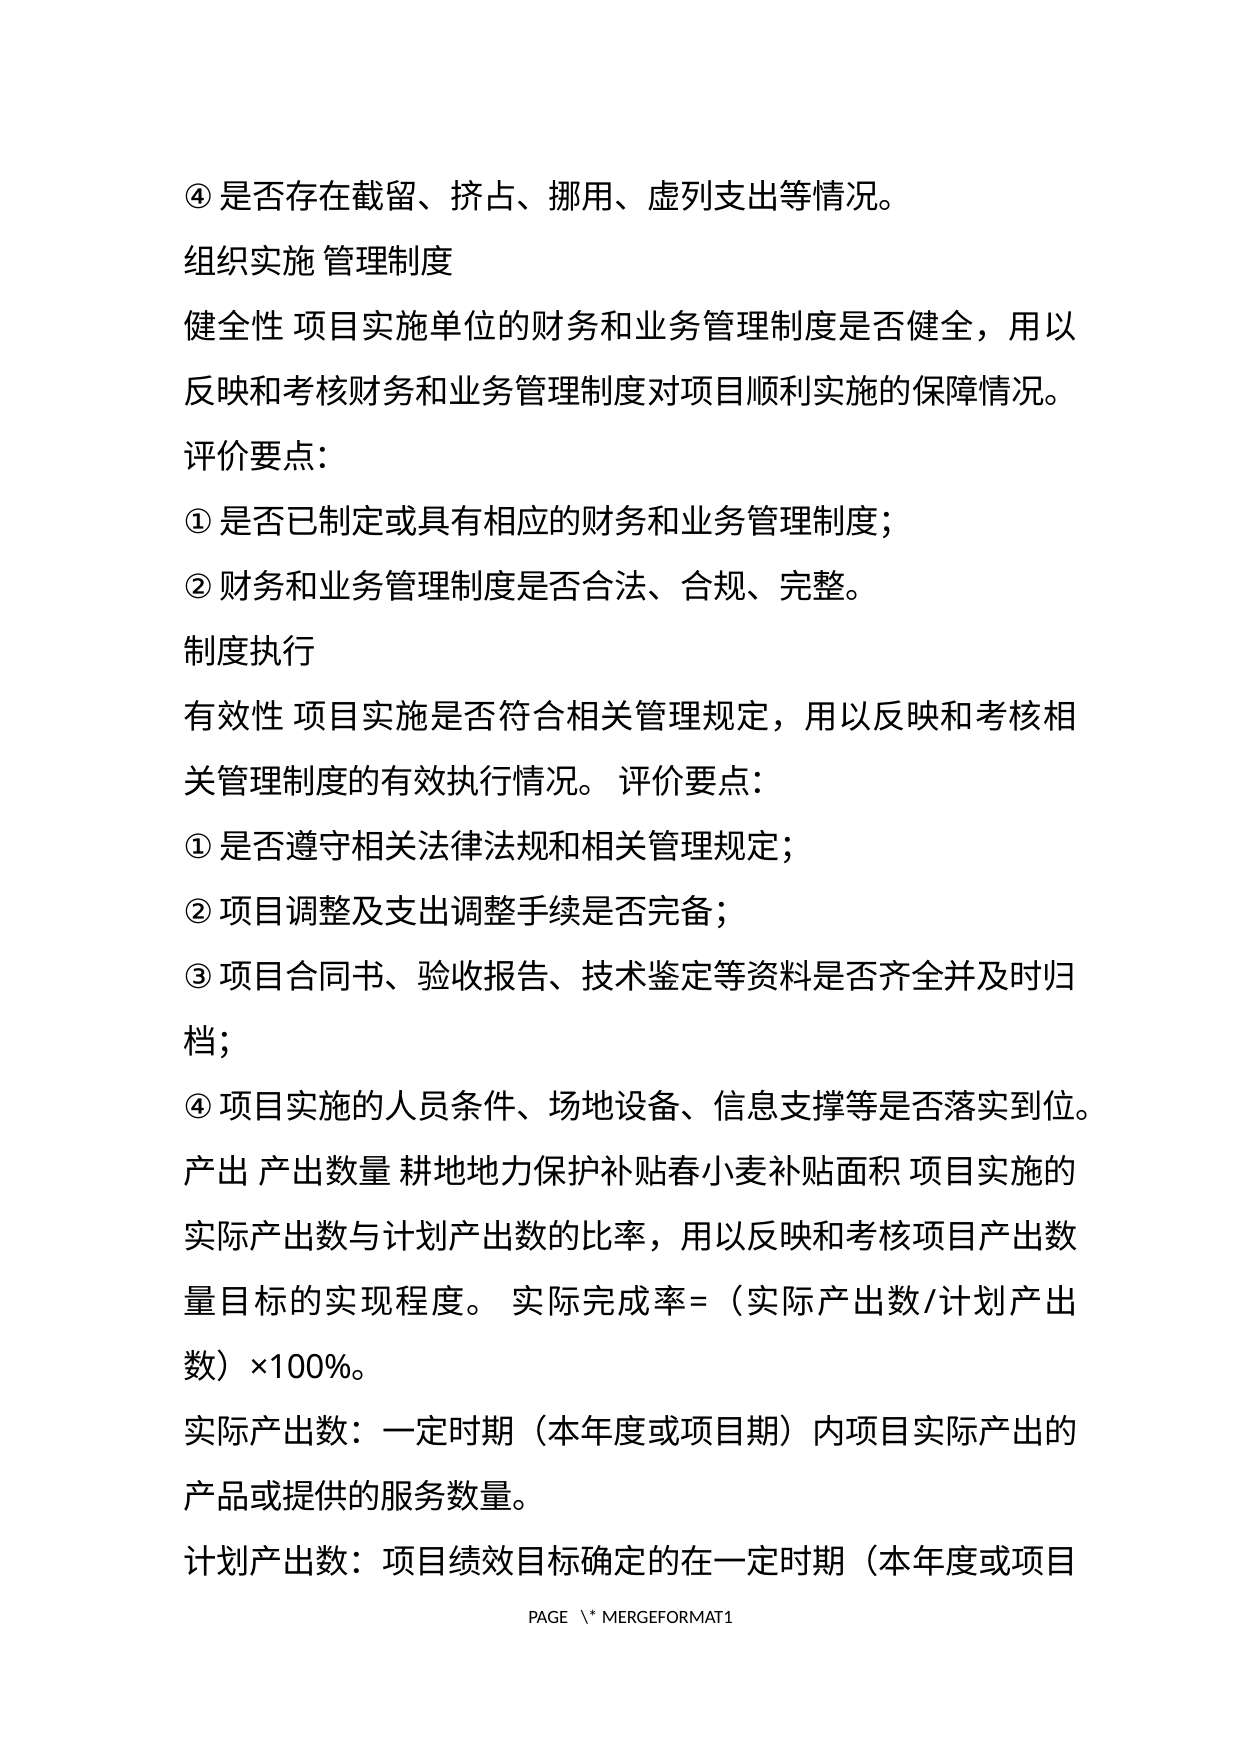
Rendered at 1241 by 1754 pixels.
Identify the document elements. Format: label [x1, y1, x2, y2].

text [183, 162, 1078, 1592]
